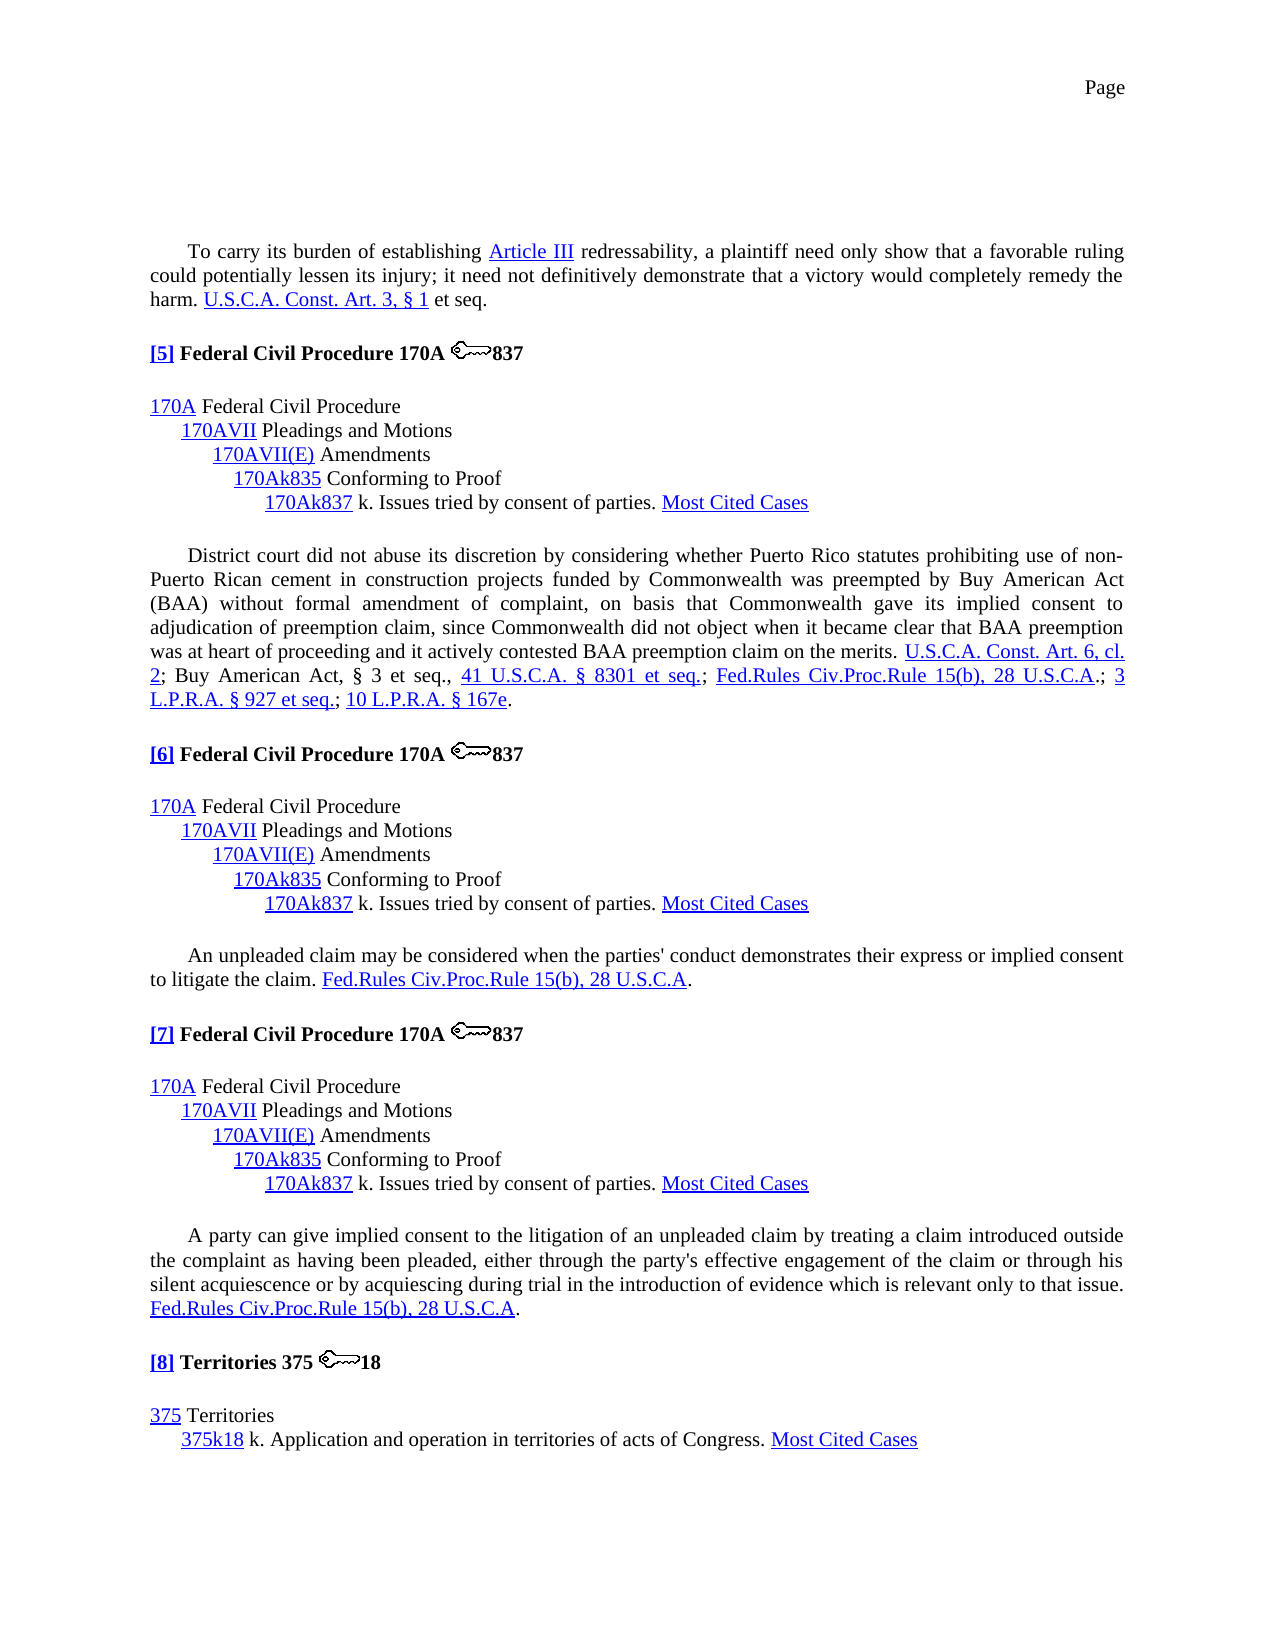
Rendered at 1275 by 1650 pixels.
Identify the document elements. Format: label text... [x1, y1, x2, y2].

text 170Ak837 k. Issues tried by consent of parties. Most Cited Cases [150, 891, 1125, 914]
text 170AVII Pleadings and Motions [150, 818, 1125, 842]
picture [450, 339, 492, 361]
picture [450, 740, 492, 761]
text [5] Federal Civil Procedure 170A 837 [150, 340, 1125, 365]
text 375k18 k. Application and operation in territories of acts of Congress. Most Cited Cases [150, 1427, 1125, 1451]
text A party can give implied consent to the litigation of an unpleaded claim by treating a claim introduced outside the complaint as having been pleaded, either through the party's effective engagement of the claim or through his silent acquiescence or by acquiescing during trial in the introduction of evidence which is relevant only to that issue. Fed.Rules Civ.Proc.Rule 15(b), 28 U.S.C.A. [150, 1223, 1125, 1320]
text 170AVII Pleadings and Motions [150, 418, 1125, 442]
text [8] Territories 375 18 [150, 1348, 1125, 1374]
text 170AVII(E) Amendments [150, 1122, 1125, 1147]
text [6] Federal Civil Procedure 170A 837 [150, 740, 1125, 766]
text 170A Federal Civil Procedure [150, 794, 1125, 818]
text District court did not abuse its discretion by considering whether Puerto Rico statutes prohibiting use of non-Puerto Rican cement in construction projects funded by Commonwealth was preempted by Buy American Act (BAA) without formal amendment of complaint, on basis that Commonwealth gave its implied consent to adjudication of preemption claim, since Commonwealth did not object when it became clear that BAA preemption was at heart of proceeding and it actively contested BAA preemption claim on the merits. U.S.C.A. Const. Art. 6, cl. 2; Buy American Act, § 3 et seq., 41 U.S.C.A. § 8301 et seq.; Fed.Rules Civ.Proc.Rule 15(b), 28 U.S.C.A.; 3 L.P.R.A. § 927 et seq.; 10 L.P.R.A. § 167e. [150, 543, 1125, 711]
text [7] Federal Civil Procedure 170A 837 [150, 1020, 1125, 1046]
text 375 Territories [150, 1403, 1125, 1427]
picture [450, 1020, 492, 1041]
text 170Ak835 Conforming to Proof [150, 1147, 1125, 1171]
text 170Ak835 Conforming to Proof [150, 866, 1125, 891]
text 170Ak835 Conforming to Proof [150, 466, 1125, 490]
text 170AVII Pleadings and Motions [150, 1098, 1125, 1122]
text To carry its burden of establishing Article III redressability, a plaintiff need only show that a favorable ruling could potentially lessen its injury; it need not definitively demonstrate that a victory would completely remedy the harm. U.S.C.A. Const. Art. 3, § 1 et seq. [150, 239, 1125, 311]
text 170Ak837 k. Issues tried by consent of parties. Most Cited Cases [150, 1171, 1125, 1195]
text 170AVII(E) Amendments [150, 442, 1125, 466]
text 170A Federal Civil Procedure [150, 394, 1125, 418]
text 170AVII(E) Amendments [150, 842, 1125, 866]
text An unpleaded claim may be considered when the parties' conduct demonstrates their express or implied consent to litigate the claim. Fed.Rules Civ.Proc.Rule 15(b), 28 U.S.C.A. [150, 943, 1125, 991]
picture [318, 1348, 361, 1370]
text 170A Federal Civil Procedure [150, 1074, 1125, 1098]
text 170Ak837 k. Issues tried by consent of parties. Most Cited Cases [150, 490, 1125, 514]
